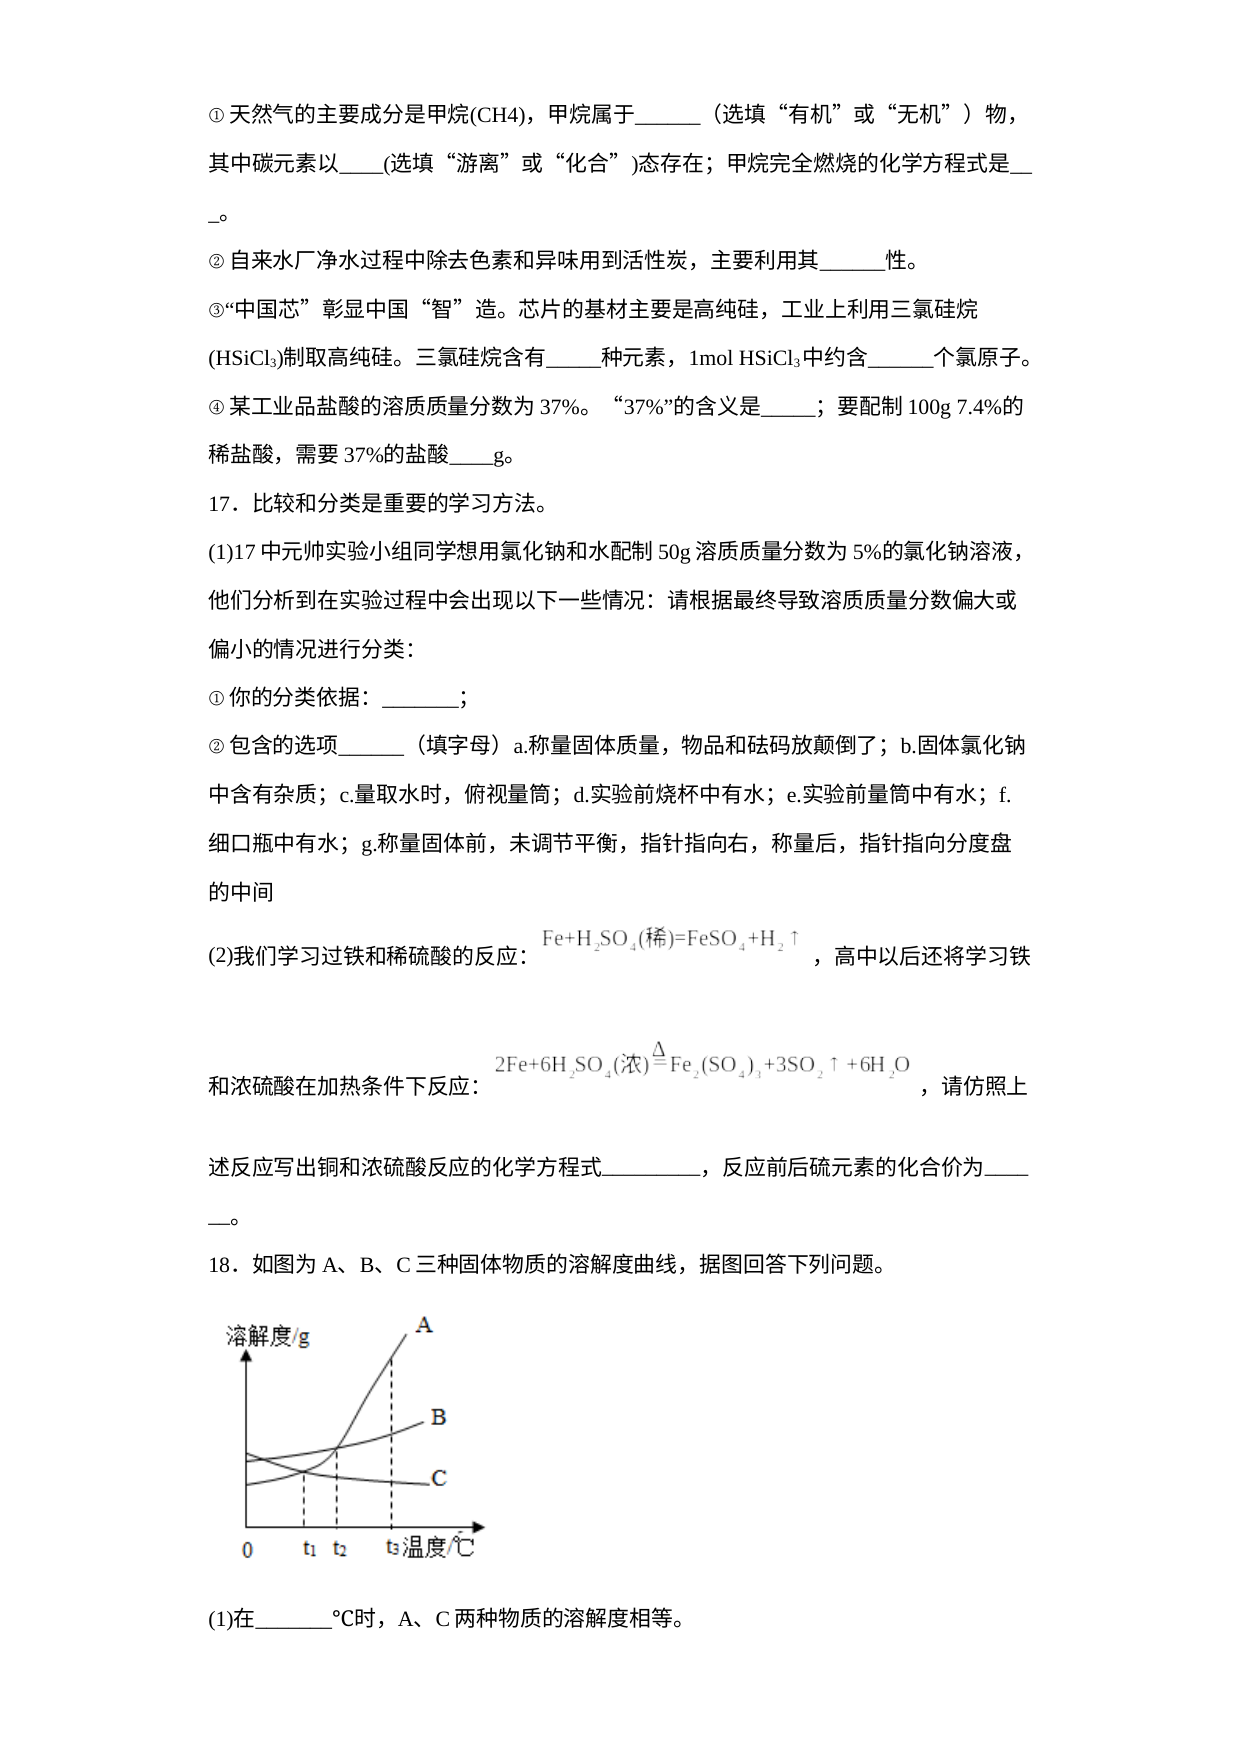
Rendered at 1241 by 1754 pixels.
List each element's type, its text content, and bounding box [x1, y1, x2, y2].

text ①你的分类依据：_______； [208, 679, 1032, 712]
text ②自来水厂净水过程中除去色素和异味用到活性炭，主要利用其______性。 [208, 243, 1032, 275]
text 17．比较和分类是重要的学习方法。 [208, 485, 1032, 518]
text (1)在_______℃时，A、C两种物质的溶解度相等。 [208, 1600, 1032, 1633]
text (1)17中元帅实验小组同学想用氯化钠和水配制50g溶质质量分数为5%的氯化钠溶液，他们分析到在实验过程中会出现以下一些情况：请根据最终导致溶质质量分数偏大或偏小的情况进行分类： [208, 534, 1032, 664]
picture [208, 1295, 502, 1569]
text ③“中国芯”彰显中国“智”造。芯片的基材主要是高纯硅，工业上利用三氯硅烷(HSiCl3)制取高纯硅。三氯硅烷含有_____种元素，1mol HSiCl3中约含______个氯原子。 [208, 291, 1032, 372]
text (2)我们学习过铁和稀硫酸的反应： ，高中以后还将学习铁和浓硫酸在加热条件下反应： ，请仿照上述反应写出铜和浓硫酸反应的化学方程式_________，反应前后硫元素的化合价为______。 [208, 922, 1032, 1231]
text ①天然气的主要成分是甲烷(CH4)，甲烷属于______（选填“有机”或“无机”）物，其中碳元素以____(选填“游离”或“化合”)态存在；甲烷完全燃烧的化学方程式是___。 [208, 97, 1032, 227]
text 18．如图为A、B、C三种固体物质的溶解度曲线，据图回答下列问题。 [208, 1247, 1032, 1279]
text ④某工业品盐酸的溶质质量分数为37%。“37%”的含义是_____；要配制100g 7.4%的稀盐酸，需要37%的盐酸____g。 [208, 388, 1032, 469]
text ②包含的选项______（填字母）a.称量固体质量，物品和砝码放颠倒了；b.固体氯化钠中含有杂质；c.量取水时，俯视量筒；d.实验前烧杯中有水；e.实验前量筒中有水；f.细口瓶中有水；g.称量固体前，未调节平衡，指针指向右，称量后，指针指向分度盘的中间 [208, 728, 1032, 907]
